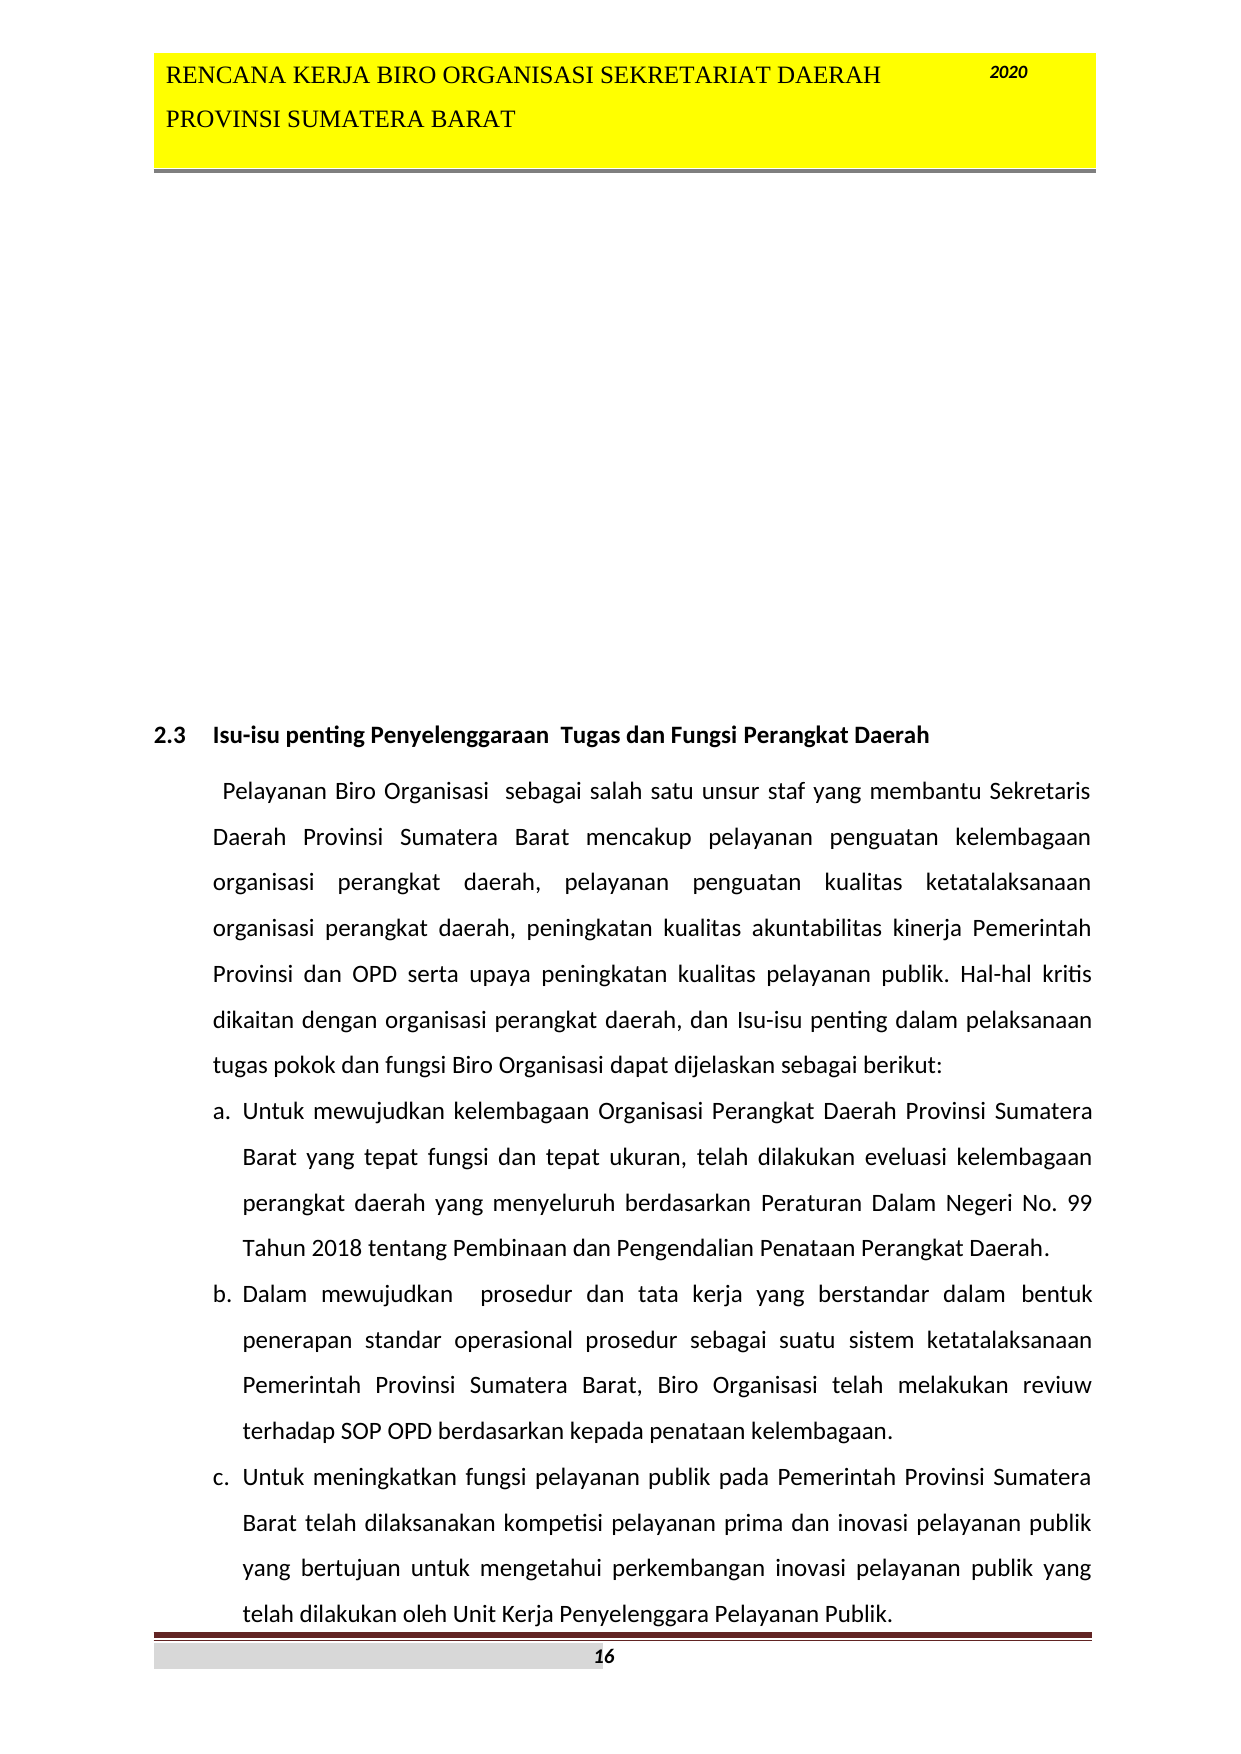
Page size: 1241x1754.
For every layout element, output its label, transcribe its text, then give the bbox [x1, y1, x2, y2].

list Untuk meningkatkan fungsi pelayanan publik pada Pemerintah Provinsi Sumatera Barat telah dilaksanakan kompetisi pelayanan prima dan inovasi pelayanan publik yang bertujuan untuk mengetahui perkembangan inovasi pelayanan publik yang telah dilakukan oleh Unit Kerja Penyelenggara Pelayanan Publik. [213, 1461, 1092, 1629]
list Untuk mewujudkan kelembagaan Organisasi Perangkat Daerah Provinsi Sumatera Barat yang tepat fungsi dan tepat ukuran, telah dilakukan eveluasi kelembagaan perangkat daerah yang menyeluruh berdasarkan Peraturan Dalam Negeri No. 99 Tahun 2018 tentang Pembinaan dan Pengendalian Penataan Perangkat Daerah. [213, 1095, 1092, 1263]
list Dalam mewujudkan prosedur dan tata kerja yang berstandar dalam bentuk penerapan standar operasional prosedur sebagai suatu sistem ketatalaksanaan Pemerintah Provinsi Sumatera Barat, Biro Organisasi telah melakukan reviuw terhadap SOP OPD berdasarkan kepada penataan kelembagaan. [213, 1278, 1092, 1446]
list Pelayanan Biro Organisasi sebagai salah satu unsur staf yang membantu Sekretaris Daerah Provinsi Sumatera Barat mencakup pelayanan penguatan kelembagaan organisasi perangkat daerah, pelayanan penguatan kualitas ketatalaksanaan organisasi perangkat daerah, peningkatan kualitas akuntabilitas kinerja Pemerintah Provinsi dan OPD serta upaya peningkatan kualitas pelayanan publik. Hal-hal kritis dikaitan dengan organisasi perangkat daerah, dan Isu-isu penting dalam pelaksanaan tugas pokok dan fungsi Biro Organisasi dapat dijelaskan sebagai berikut: [198, 775, 1092, 1080]
list Isu-isu penting Penyelenggaraan Tugas dan Fungsi Perangkat Daerah [153, 719, 1092, 750]
